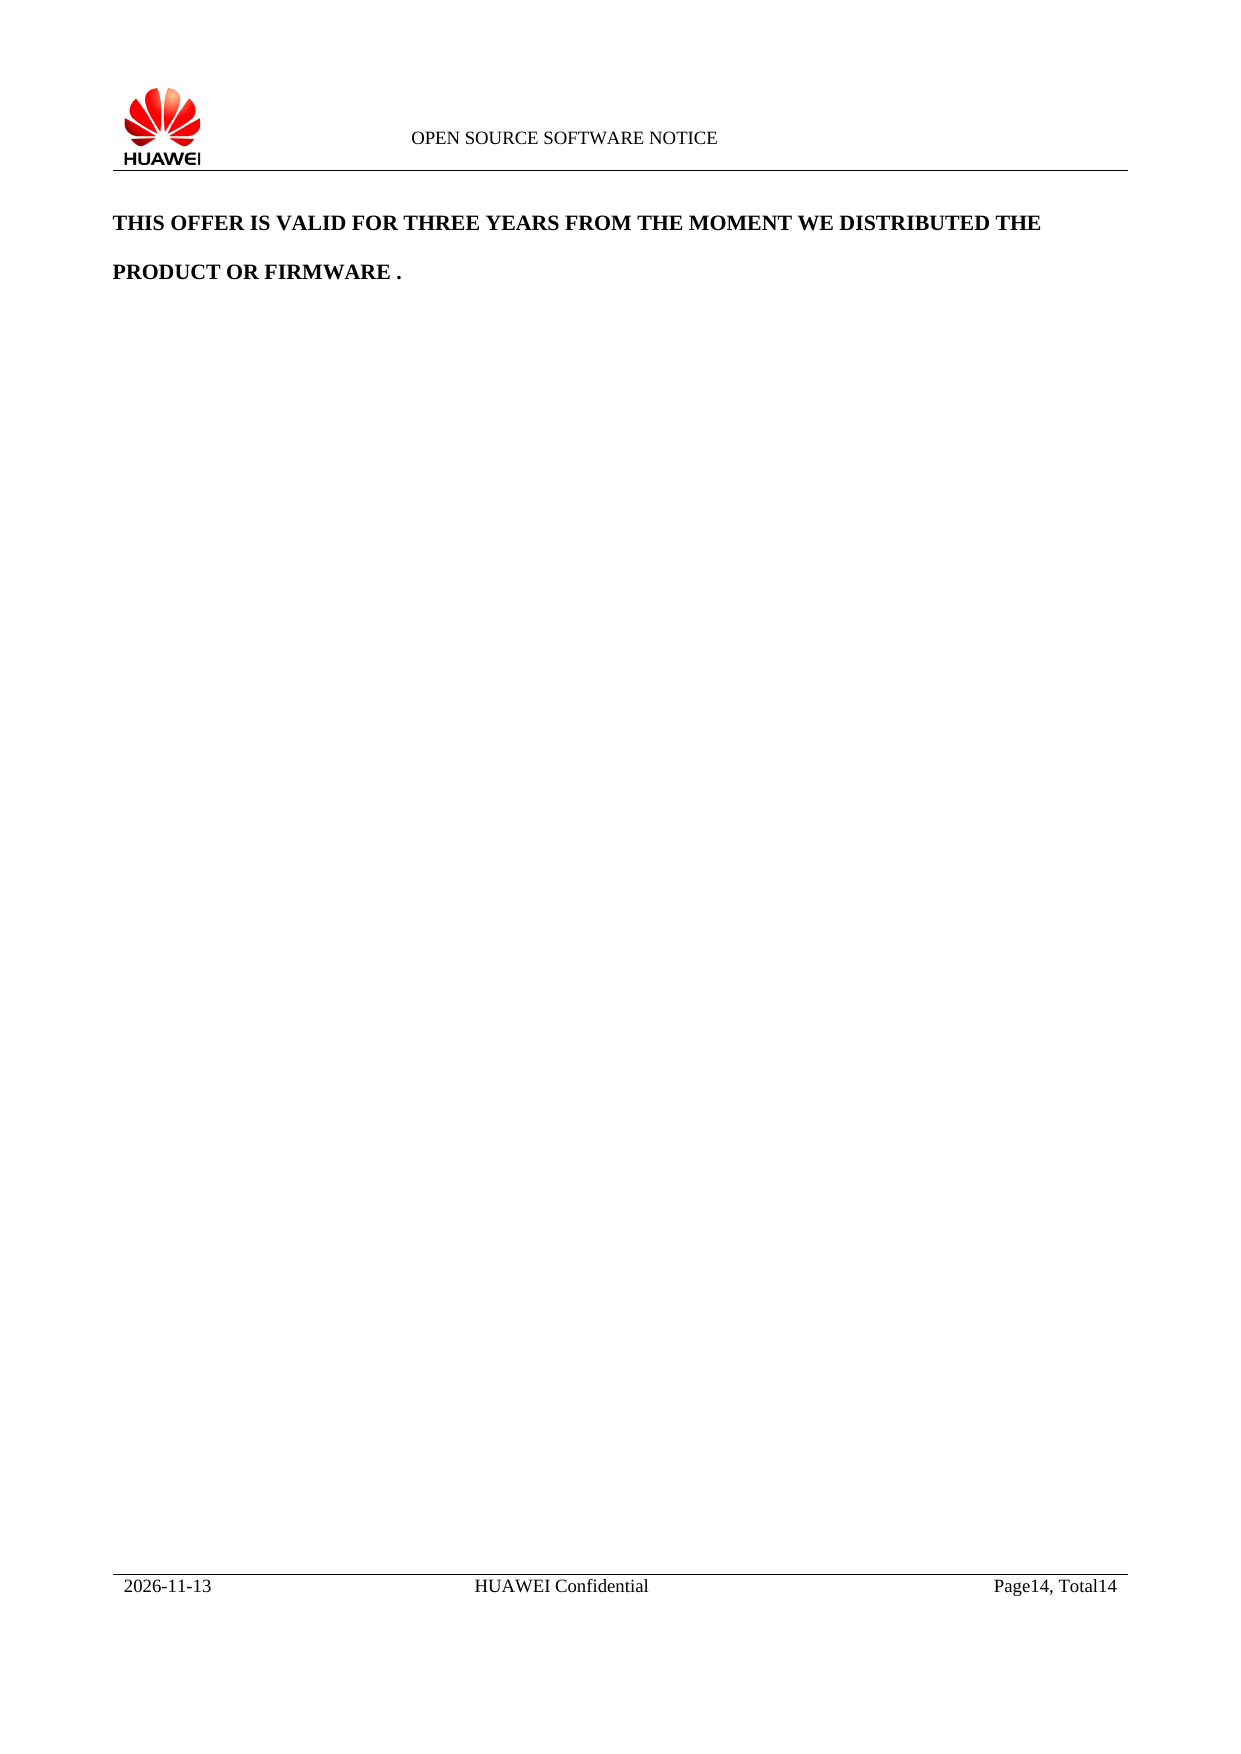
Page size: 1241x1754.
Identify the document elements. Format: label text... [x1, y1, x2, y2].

text This offer is valid for three years from the moment we distributed the product or firmware . [112, 206, 1128, 288]
picture [124, 88, 201, 165]
